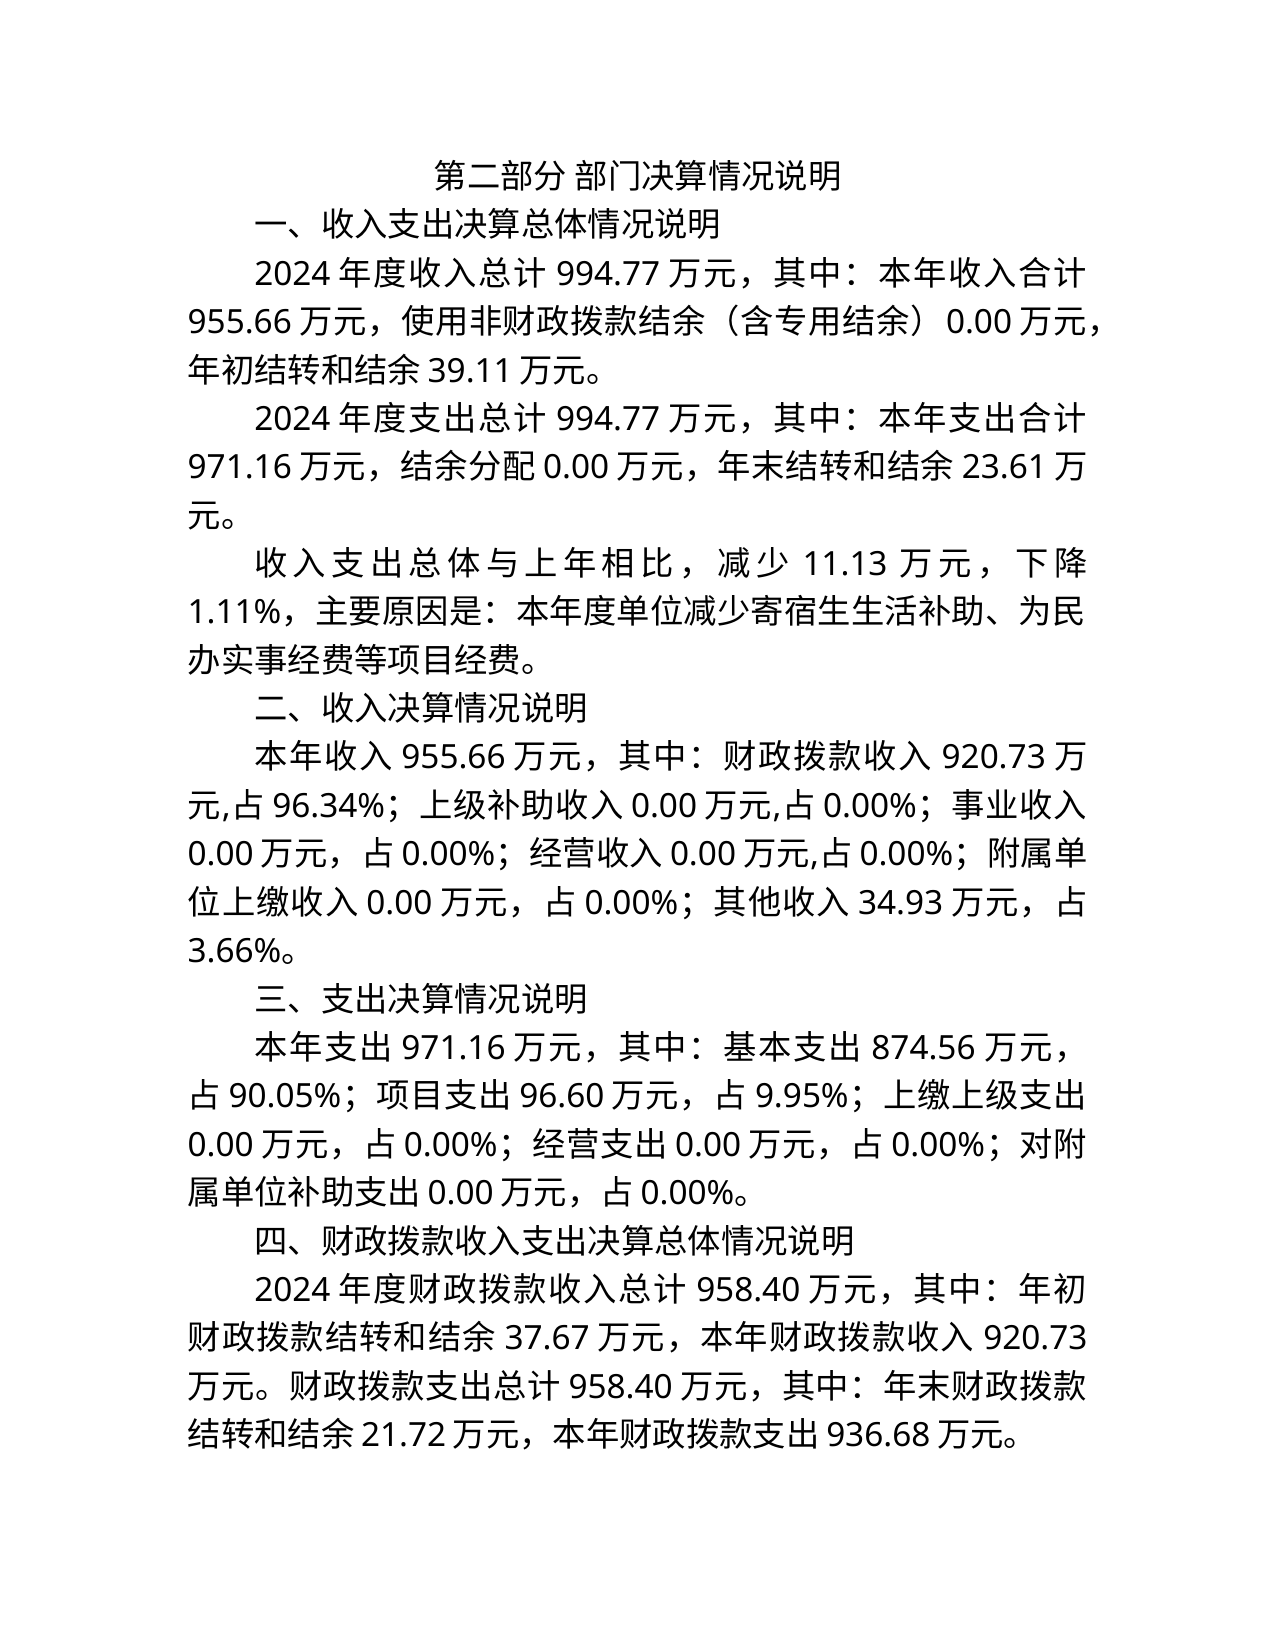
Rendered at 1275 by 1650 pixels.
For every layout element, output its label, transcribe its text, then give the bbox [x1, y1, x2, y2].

text 2024年度财政拨款收入总计958.40万元，其中：年初财政拨款结转和结余37.67万元，本年财政拨款收入920.73万元。财政拨款支出总计958.40万元，其中：年末财政拨款结转和结余21.72万元，本年财政拨款支出936.68万元。 [187, 1263, 1087, 1456]
text 本年支出971.16万元，其中：基本支出874.56万元，占90.05%；项目支出96.60万元，占9.95%；上缴上级支出0.00万元，占0.00%；经营支出0.00万元，占0.00%；对附属单位补助支出0.00万元，占0.00%。 [187, 1021, 1087, 1214]
text 一、收入支出决算总体情况说明 [187, 198, 1087, 246]
text 三、支出决算情况说明 [187, 972, 1087, 1021]
text 二、收入决算情况说明 [187, 682, 1087, 730]
text 四、财政拨款收入支出决算总体情况说明 [187, 1214, 1087, 1263]
text 本年收入955.66万元，其中：财政拨款收入920.73万元,占96.34%；上级补助收入0.00万元,占0.00%；事业收入0.00万元，占0.00%；经营收入0.00万元,占0.00%；附属单位上缴收入0.00万元，占0.00%；其他收入34.93万元，占3.66%。 [187, 730, 1087, 972]
text 第二部分 部门决算情况说明 [187, 150, 1087, 198]
text 2024年度支出总计994.77万元，其中：本年支出合计971.16万元，结余分配0.00万元，年末结转和结余23.61万元。 [187, 392, 1087, 537]
text 收入支出总体与上年相比，减少11.13万元，下降1.11%，主要原因是：本年度单位减少寄宿生生活补助、为民办实事经费等项目经费。 [187, 537, 1087, 682]
text 2024年度收入总计994.77万元，其中：本年收入合计955.66万元，使用非财政拨款结余（含专用结余）0.00万元，年初结转和结余39.11万元。 [187, 246, 1087, 392]
